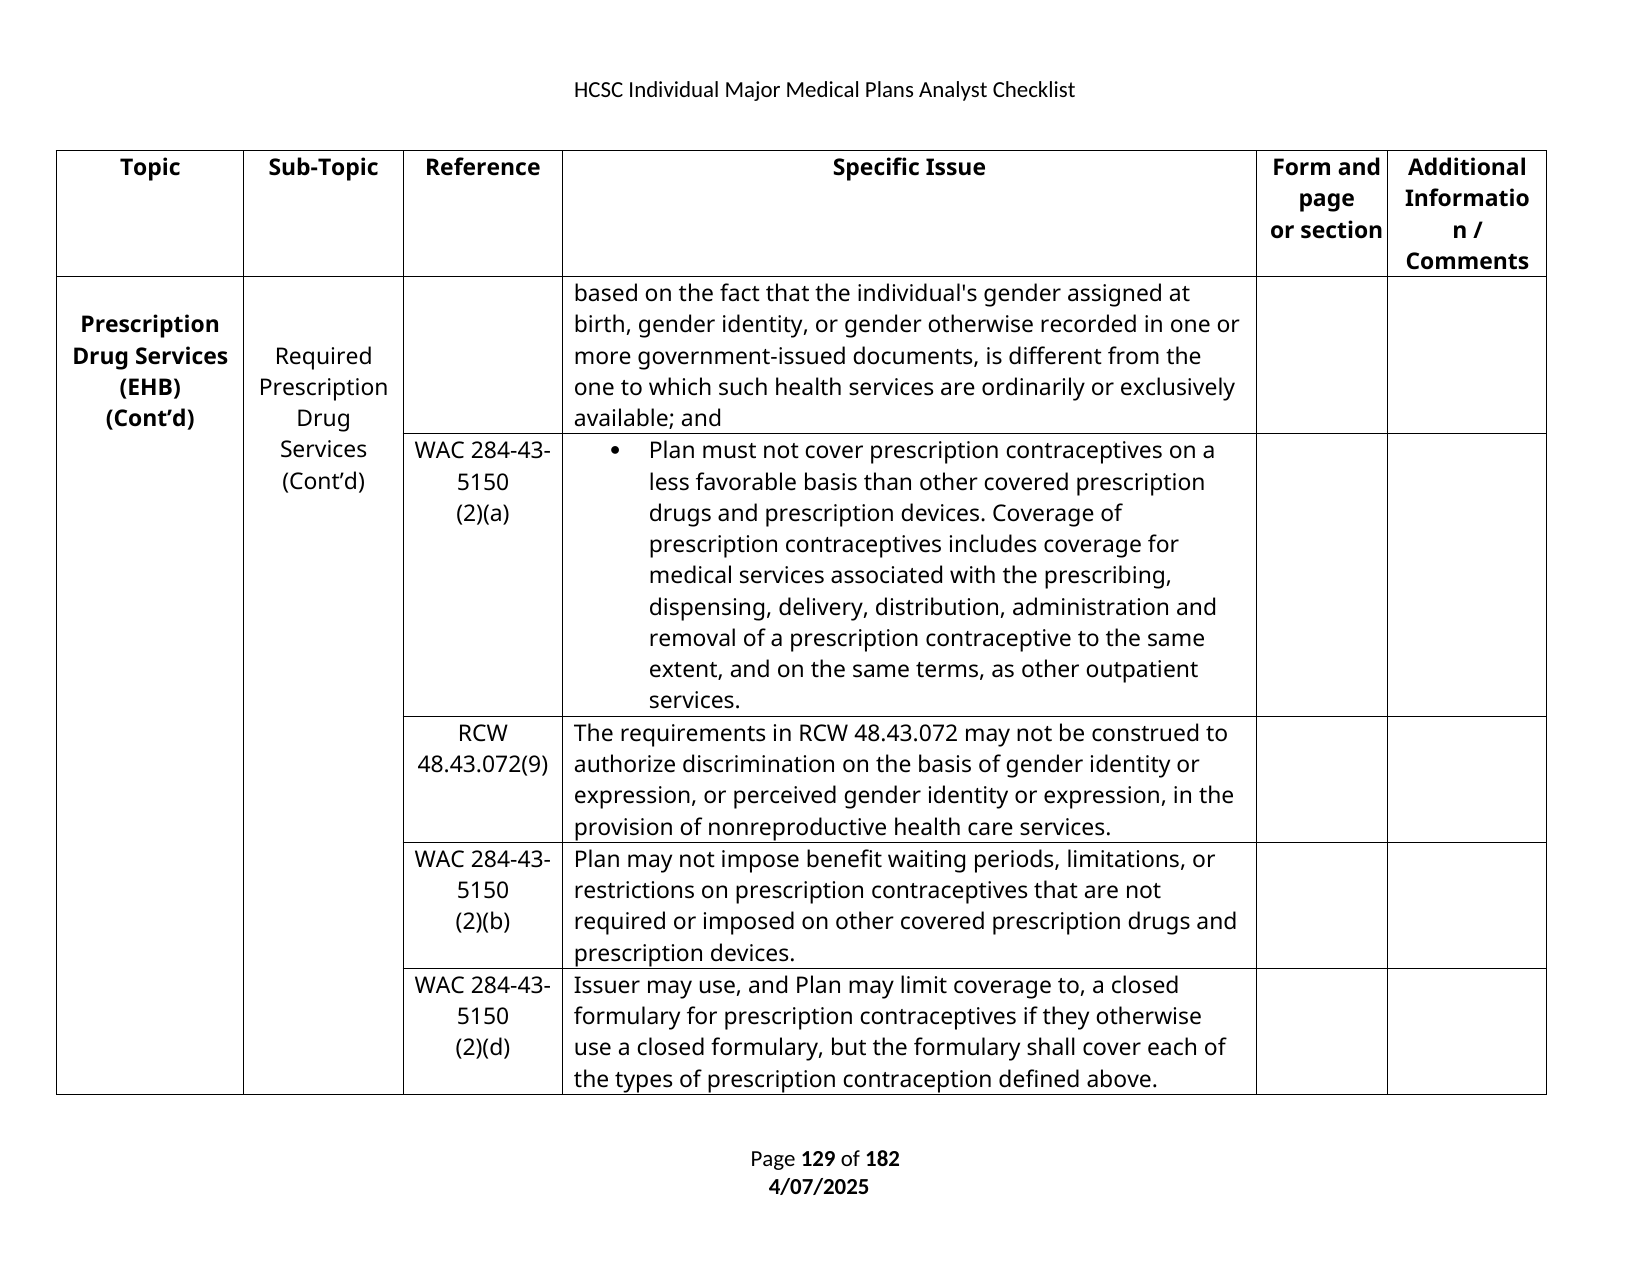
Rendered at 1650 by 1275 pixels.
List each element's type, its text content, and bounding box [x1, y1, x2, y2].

table_header Reference [404, 151, 562, 276]
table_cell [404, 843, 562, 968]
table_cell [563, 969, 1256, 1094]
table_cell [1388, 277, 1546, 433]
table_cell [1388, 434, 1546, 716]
table_header Form and page or section [1257, 151, 1387, 276]
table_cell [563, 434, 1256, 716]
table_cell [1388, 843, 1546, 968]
table_header Additional Information / Comments [1388, 151, 1546, 276]
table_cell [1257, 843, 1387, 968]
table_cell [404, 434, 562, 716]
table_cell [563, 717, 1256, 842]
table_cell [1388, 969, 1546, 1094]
table_header Topic [57, 151, 243, 276]
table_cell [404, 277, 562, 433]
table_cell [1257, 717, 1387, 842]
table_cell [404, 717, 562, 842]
table_header Sub-Topic [244, 151, 403, 276]
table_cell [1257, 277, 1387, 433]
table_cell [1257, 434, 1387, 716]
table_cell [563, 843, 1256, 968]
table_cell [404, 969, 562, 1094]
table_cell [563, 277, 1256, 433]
table_header Specific Issue [563, 151, 1256, 276]
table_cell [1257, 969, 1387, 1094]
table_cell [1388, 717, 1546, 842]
